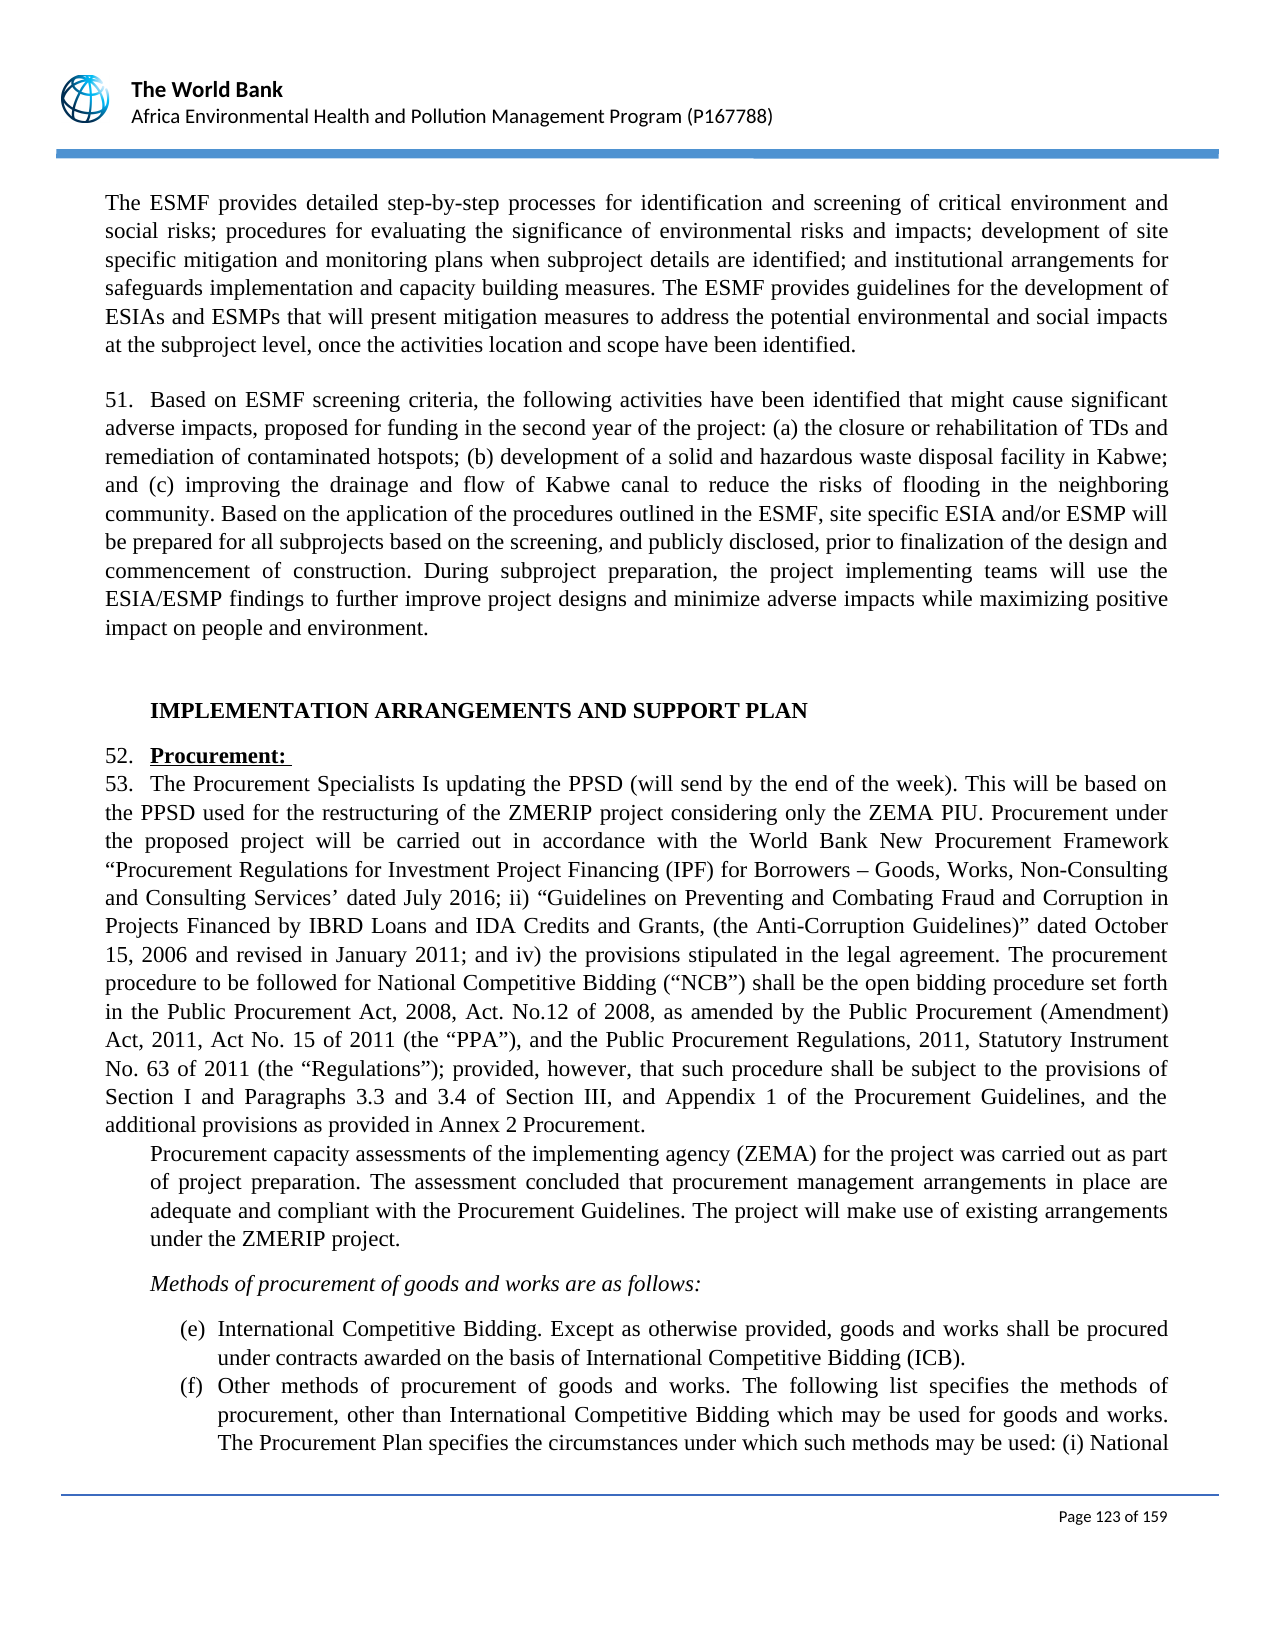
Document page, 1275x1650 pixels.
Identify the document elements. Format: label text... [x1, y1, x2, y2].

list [105, 189, 1170, 358]
list Procurement: [105, 742, 1170, 768]
picture [92, 75, 110, 111]
picture [76, 83, 83, 89]
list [180, 1372, 1170, 1456]
text Methods of procurement of goods and works are as follows: [150, 1270, 1170, 1297]
list The Procurement Specialists Is updating the PPSD (will send by the end of the week). This will be based on the PPSD used for the restructuring of the ZMERIP project considering only the ZEMA PIU. Procurement under the proposed project will be carried out in accordance with the World Bank New Procurement Framework “Procurement Regulations for Investment Project Financing (IPF) for Borrowers – Goods, Works, Non-Consulting and Consulting Services’ dated July 2016; ii) “Guidelines on Preventing and Combating Fraud and Corruption in Projects Financed by IBRD Loans and IDA Credits and Grants, (the Anti-Corruption Guidelines)” dated October 15, 2006 and revised in January 2011; and iv) the provisions stipulated in the legal agreement. The procurement procedure to be followed for National Competitive Bidding (“NCB”) shall be the open bidding procedure set forth in the Public Procurement Act, 2008, Act. No.12 of 2008, as amended by the Public Procurement (Amendment) Act, 2011, Act No. 15 of 2011 (the “PPA”), and the Public Procurement Regulations, 2011, Statutory Instrument No. 63 of 2011 (the “Regulations”); provided, however, that such procedure shall be subject to the provisions of Section I and Paragraphs 3.3 and 3.4 of Section III, and Appendix 1 of the Procurement Guidelines, and the additional provisions as provided in Annex 2 Procurement. [105, 770, 1170, 1138]
list Based on ESMF screening criteria, the following activities have been identified that might cause significant adverse impacts, proposed for funding in the second year of the project: (a) the closure or rehabilitation of TDs and remediation of contaminated hotspots; (b) development of a solid and hazardous waste disposal facility in Kabwe; and (c) improving the drainage and flow of Kabwe canal to reduce the risks of flooding in the neighboring community. Based on the application of the procedures outlined in the ESMF, site specific ESIA and/or ESMP will be prepared for all subprojects based on the screening, and publicly disclosed, prior to finalization of the design and commencement of construction. During subproject preparation, the project implementing teams will use the ESIA/ESMP findings to further improve project designs and minimize adverse impacts while maximizing positive impact on people and environment. [105, 386, 1170, 640]
picture [61, 75, 110, 123]
picture [83, 85, 89, 93]
text Procurement capacity assessments of the implementing agency (ZEMA) for the project was carried out as part of project preparation. The assessment concluded that procurement management arrangements in place are adequate and compliant with the Procurement Guidelines. The project will make use of existing arrangements under the ZMERIP project. [150, 1140, 1170, 1252]
text IMPLEMENTATION ARRANGEMENTS AND SUPPORT PLAN [150, 697, 1170, 723]
list International Competitive Bidding. Except as otherwise provided, goods and works shall be procured under contracts awarded on the basis of International Competitive Bidding (ICB). [180, 1316, 1170, 1370]
